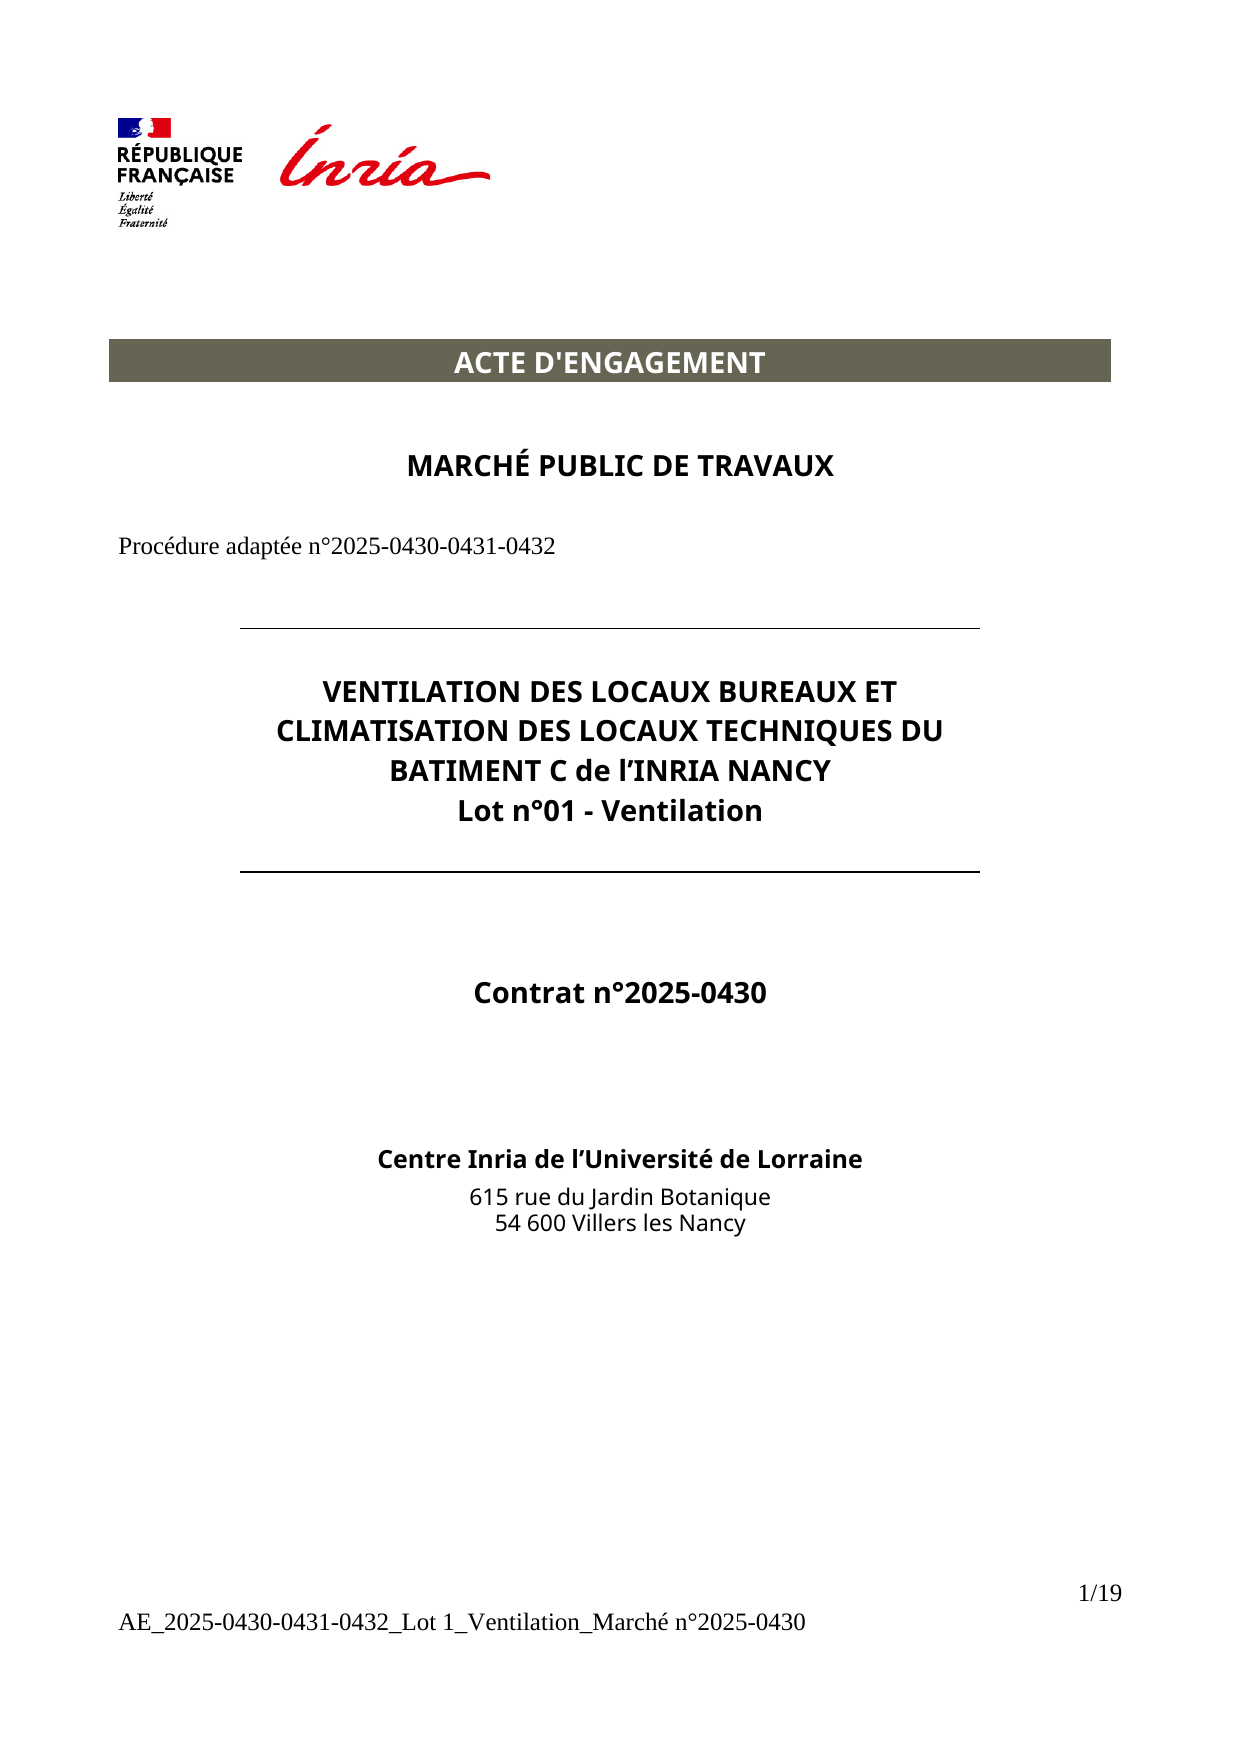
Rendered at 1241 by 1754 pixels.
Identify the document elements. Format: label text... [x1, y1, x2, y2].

text Contrat n°2025-0430 [118, 972, 1122, 1012]
table_header VENTILATION DES LOCAUX BUREAUX ET CLIMATISATION DES LOCAUX TECHNIQUES DU BATIMENT C de l’INRIA NANCY Lot n°01 - Ventilation [240, 629, 980, 871]
text 615 rue du Jardin Botanique [120, 1184, 1120, 1210]
text 54 600 Villers les Nancy [120, 1210, 1120, 1237]
text Centre Inria de l’Université de Lorraine [120, 1141, 1120, 1175]
table_header ACTE D'ENGAGEMENT [109, 339, 1111, 382]
text Procédure adaptée n°2025-0430-0431-0432 [118, 534, 1122, 559]
picture [118, 118, 491, 227]
text MARCHÉ PUBLIC DE TRAVAUX [120, 445, 1120, 484]
